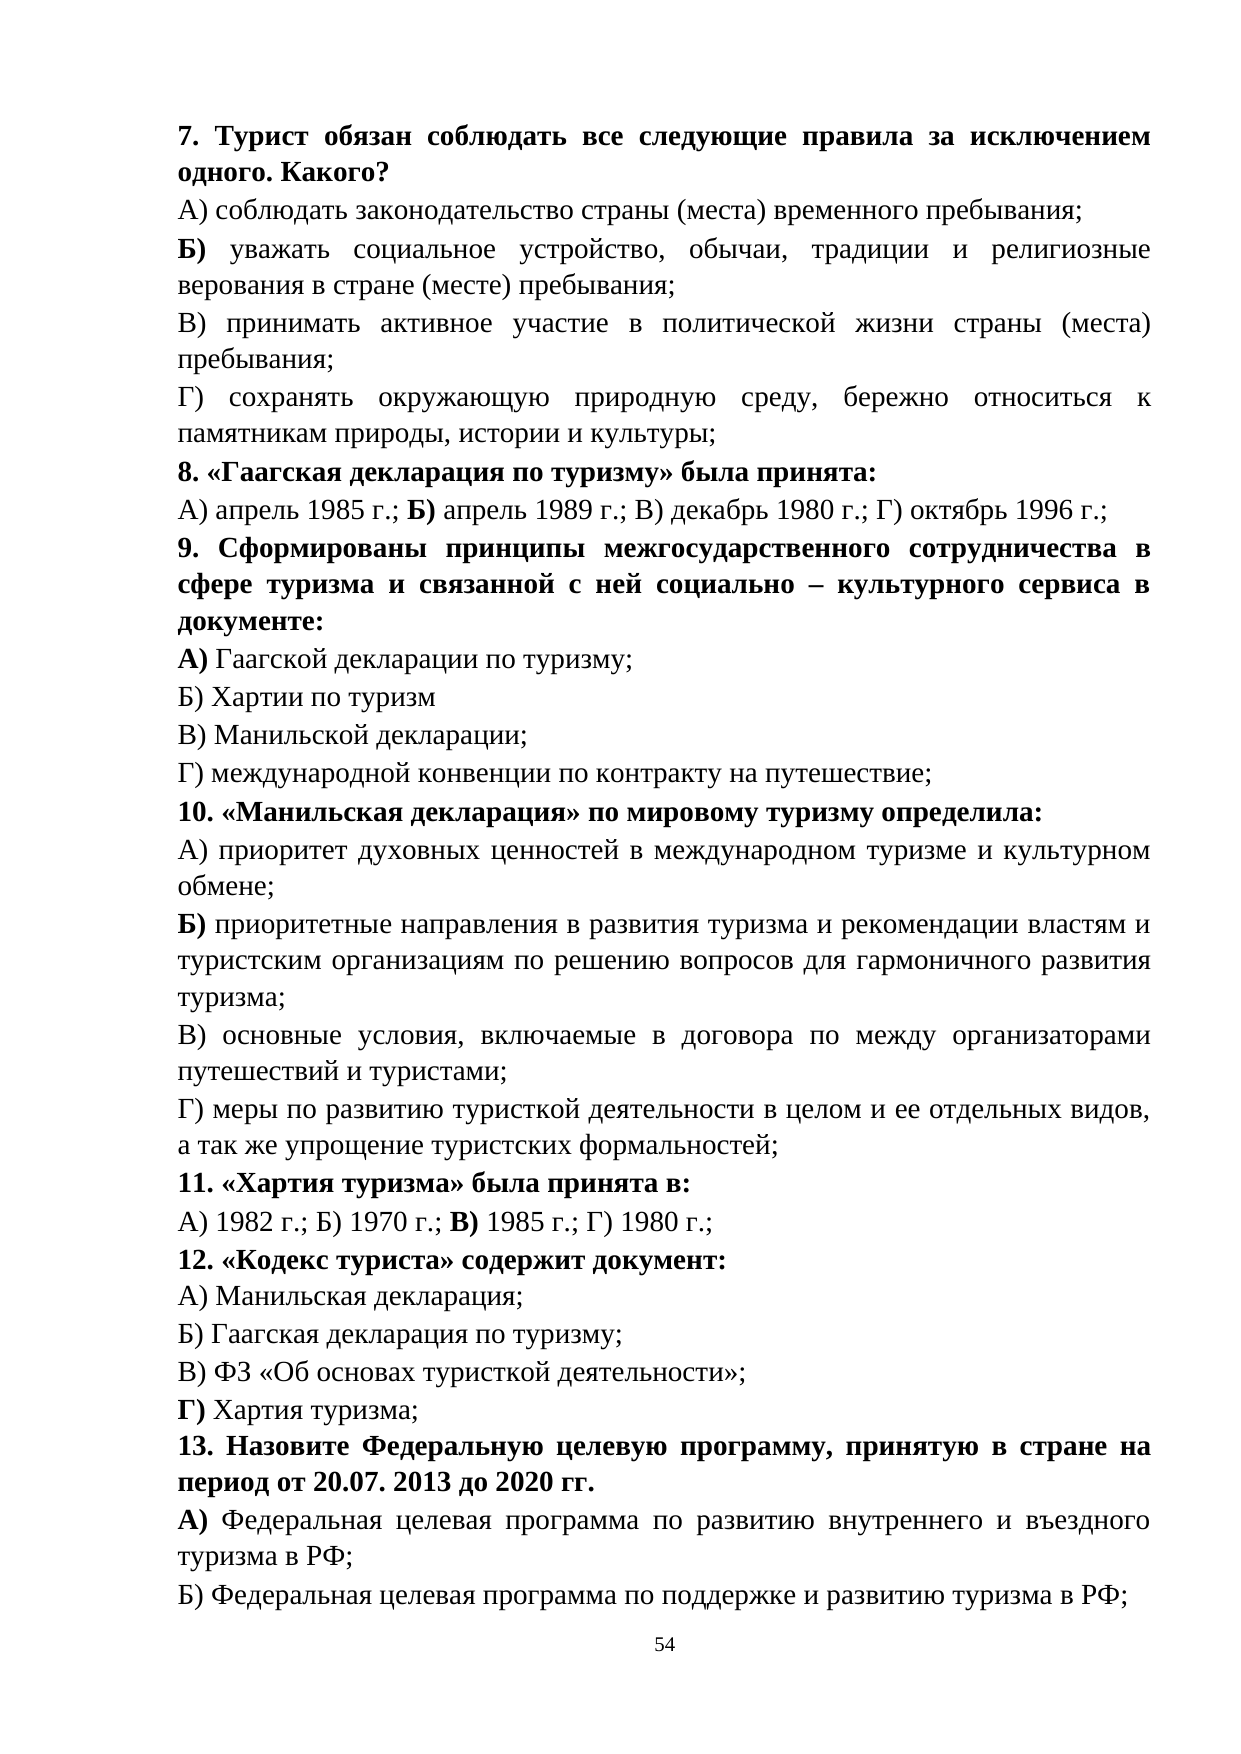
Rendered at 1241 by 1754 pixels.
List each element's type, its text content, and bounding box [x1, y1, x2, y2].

text А) Федеральная целевая программа по развитию внутреннего и въездного туризма в РФ; [177, 1502, 1152, 1572]
text 9. Сформированы принципы межгосударственного сотрудничества в сфере туризма и связанной с ней социально – культурного сервиса в документе: [177, 530, 1152, 636]
text А) 1982 г.; Б) 1970 г.; В) 1985 г.; Г) 1980 г.; [177, 1204, 1152, 1237]
text А) апрель 1985 г.; Б) апрель 1989 г.; В) декабрь 1980 г.; Г) октябрь 1996 г.; [177, 492, 1152, 526]
text Б) уважать социальное устройство, обычаи, традиции и религиозные верования в стране (месте) пребывания; [177, 231, 1152, 300]
text Г) сохранять окружающую природную среду, бережно относиться к памятникам природы, истории и культуры; [177, 379, 1152, 449]
text 12. «Кодекс туриста» содержит документ: [177, 1242, 1152, 1276]
text В) Манильской декларации; [177, 717, 1152, 751]
text Б) Гаагская декларация по туризму; [177, 1316, 1152, 1349]
text 11. «Хартия туризма» была принята в: [177, 1166, 1152, 1199]
text Г) международной конвенции по контракту на путешествие; [177, 756, 1152, 789]
text Г) меры по развитию туристкой деятельности в целом и ее отдельных видов, а так же упрощение туристских формальностей; [177, 1091, 1152, 1161]
text А) приоритет духовных ценностей в международном туризме и культурном обмене; [177, 832, 1152, 902]
text Б) приоритетные направления в развития туризма и рекомендации властям и туристским организациям по решению вопросов для гармоничного развития туризма; [177, 906, 1152, 1012]
text 7. Турист обязан соблюдать все следующие правила за исключением одного. Какого? [177, 118, 1152, 188]
text Б) Хартии по туризм [177, 679, 1152, 713]
text В) ФЗ «Об основах туристкой деятельности»; [177, 1354, 1152, 1388]
text 10. «Манильская декларация» по мировому туризму определила: [177, 794, 1152, 827]
text А) Гаагской декларации по туризму; [177, 641, 1152, 674]
text А) соблюдать законодательство страны (места) временного пребывания; [177, 192, 1152, 226]
text Г) Хартия туризма; [177, 1392, 1152, 1426]
text А) Манильская декларация; [177, 1278, 1152, 1311]
text 8. «Гаагская декларация по туризму» была принята: [177, 454, 1152, 487]
text Б) Федеральная целевая программа по поддержке и развитию туризма в РФ; [177, 1577, 1152, 1610]
text 13. Назовите Федеральную целевую программу, принятую в стране на период от 20.07. 2013 до 2020 гг. [177, 1428, 1152, 1498]
text В) основные условия, включаемые в договора по между организаторами путешествий и туристами; [177, 1017, 1152, 1087]
text В) принимать активное участие в политической жизни страны (места) пребывания; [177, 305, 1152, 375]
